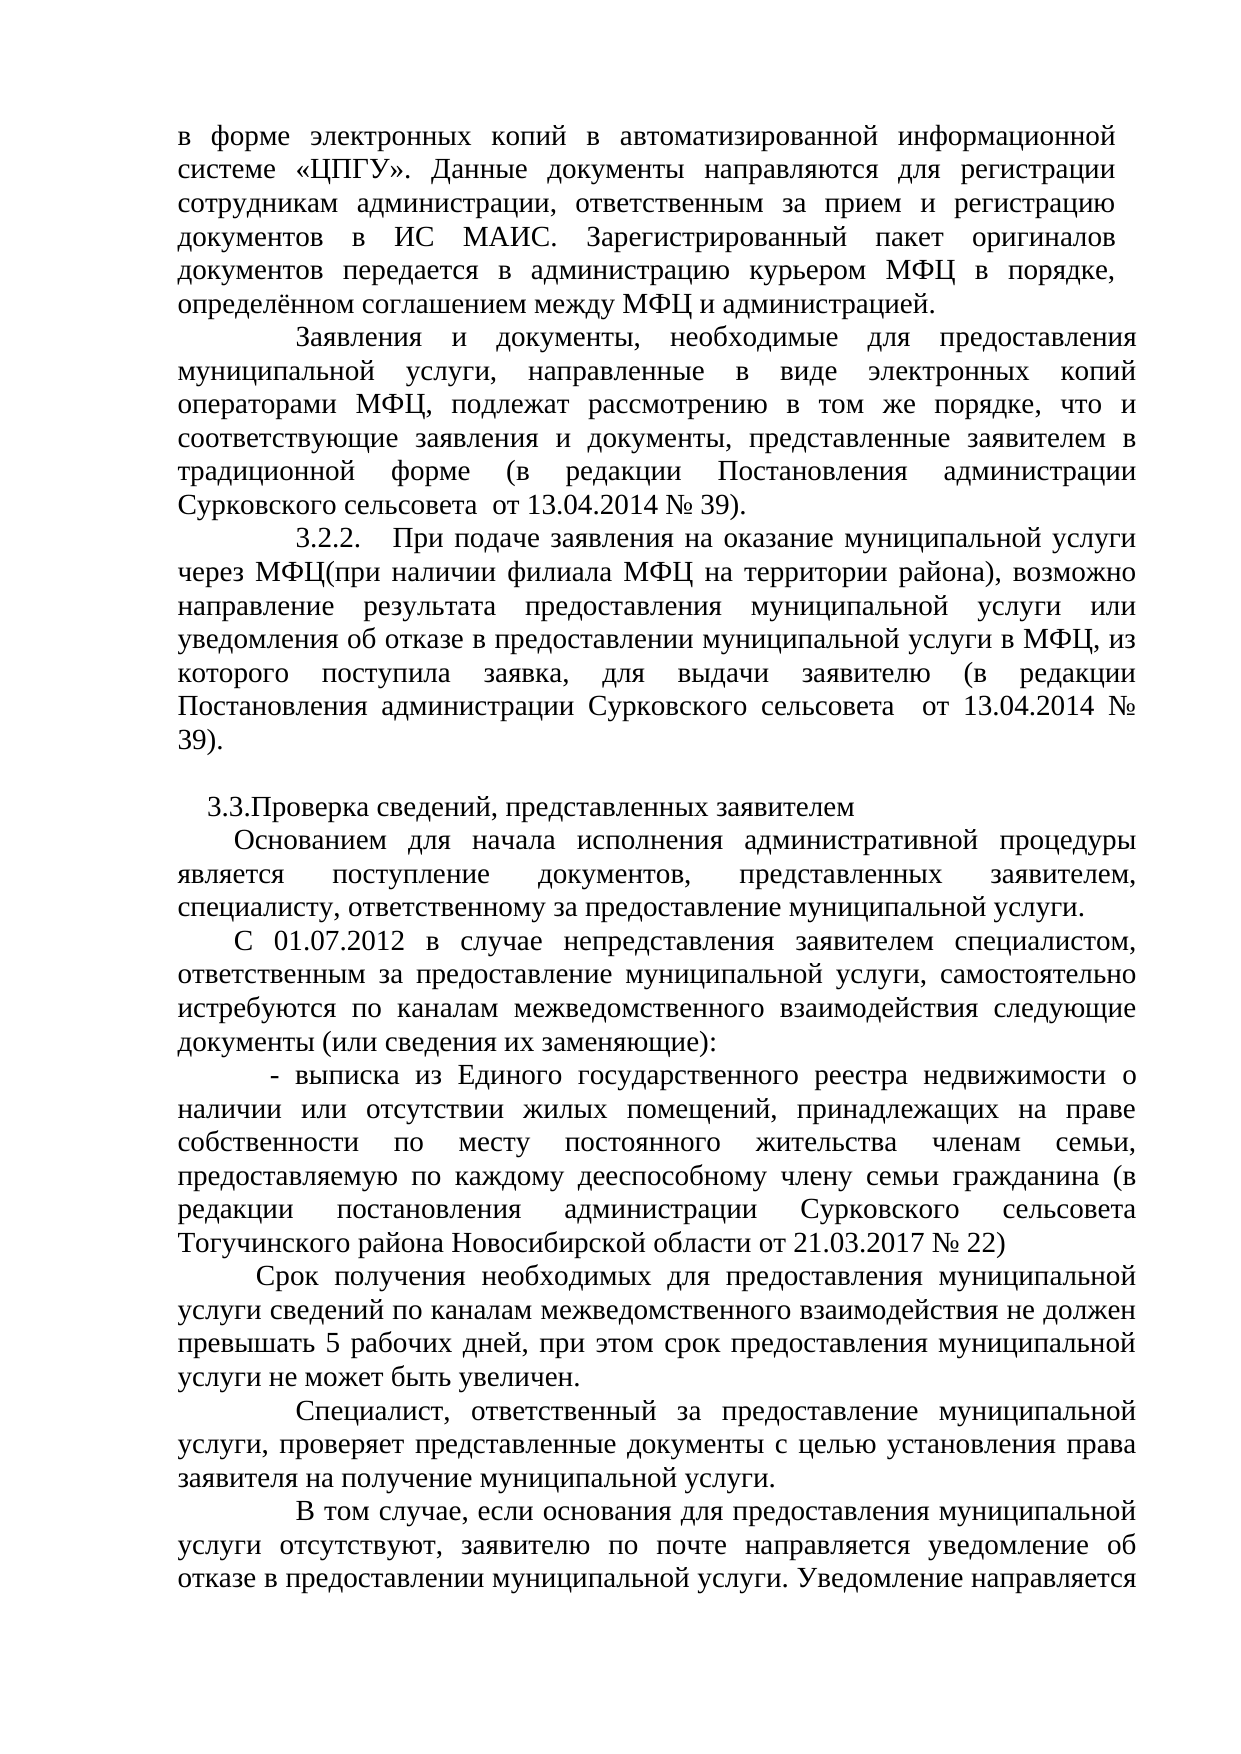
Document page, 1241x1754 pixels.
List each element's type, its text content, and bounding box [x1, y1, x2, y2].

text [177, 1493, 1137, 1594]
text 3.3.Проверка сведений, представленных заявителем [207, 789, 1137, 822]
text 3.2.2. При подаче заявления на оказание муниципальной услуги через МФЦ(при наличии филиала МФЦ на территории района), возможно направление результата предоставления муниципальной услуги или уведомления об отказе в предоставлении муниципальной услуги в МФЦ, из которого поступила заявка, для выдачи заявителю (в редакции Постановления администрации Сурковского сельсовета от 13.04.2014 № 39). [177, 521, 1137, 755]
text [177, 118, 1116, 185]
text Заявления и документы, необходимые для предоставления муниципальной услуги, направленные в виде электронных копий операторами МФЦ, подлежат рассмотрению в том же порядке, что и соответствующие заявления и документы, представленные заявителем в традиционной форме (в редакции Постановления администрации Сурковского сельсовета от 13.04.2014 № 39). [177, 319, 1137, 521]
text Основанием для начала исполнения административной процедуры является поступление документов, представленных заявителем, специалисту, ответственному за предоставление муниципальной услуги. [177, 822, 1137, 923]
text С 01.07.2012 в случае непредставления заявителем специалистом, ответственным за предоставление муниципальной услуги, самостоятельно истребуются по каналам межведомственного взаимодействия следующие документы (или сведения их заменяющие): [177, 923, 1137, 1057]
text Специалист, ответственный за предоставление муниципальной услуги, проверяет представленные документы с целью установления права заявителя на получение муниципальной услуги. [177, 1393, 1137, 1493]
text Срок получения необходимых для предоставления муниципальной услуги сведений по каналам межведомственного взаимодействия не должен превышать 5 рабочих дней, при этом срок предоставления муниципальной услуги не может быть увеличен. [177, 1258, 1137, 1393]
text - выписка из Единого государственного реестра недвижимости о наличии или отсутствии жилых помещений, принадлежащих на праве собственности по месту постоянного жительства членам семьи, предоставляемую по каждому дееспособному члену семьи гражданина (в редакции постановления администрации Сурковского сельсовета Тогучинского района Новосибирской области от 21.03.2017 № 22) [177, 1057, 1137, 1258]
